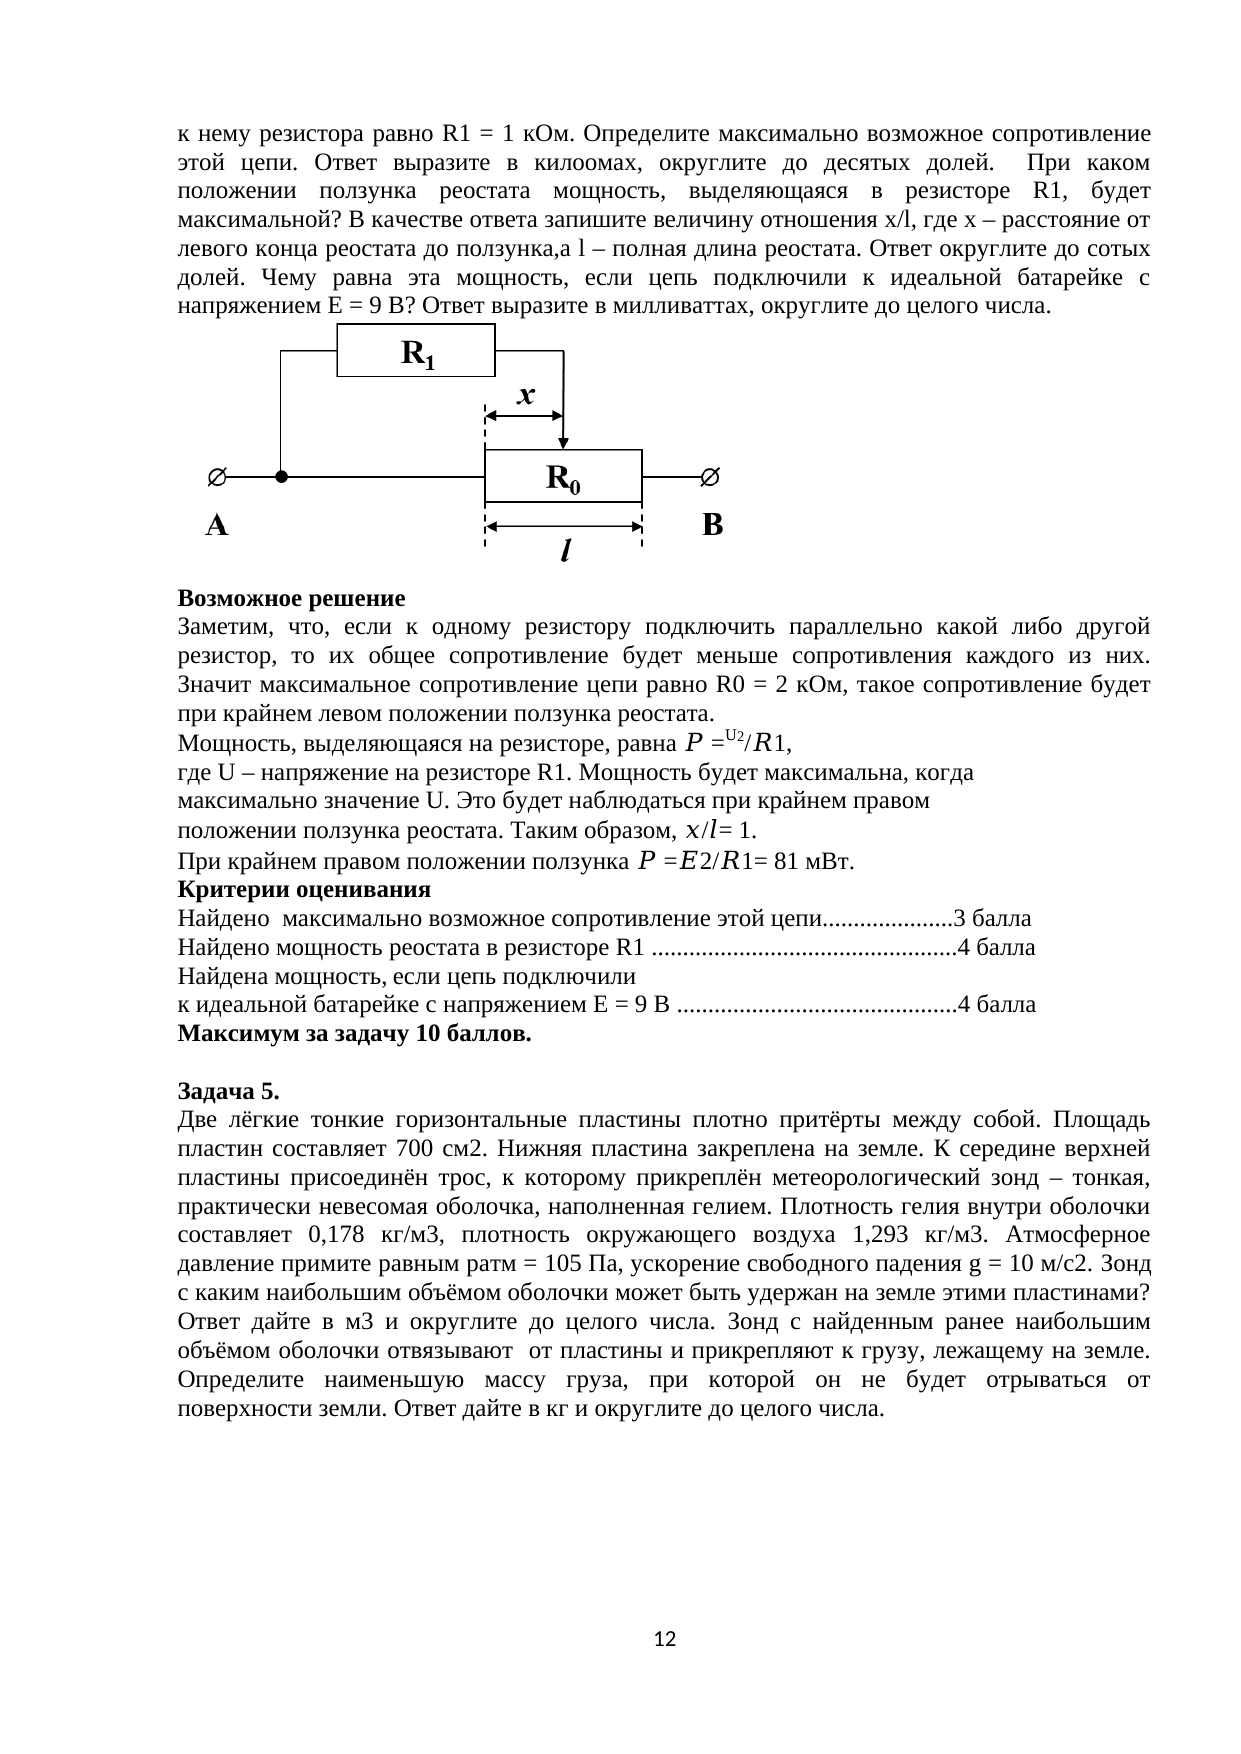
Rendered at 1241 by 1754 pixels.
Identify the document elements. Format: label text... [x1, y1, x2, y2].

text где U – напряжение на резисторе R1. Мощность будет максимальна, когда [177, 757, 1152, 785]
picture [177, 319, 752, 583]
text Две лёгкие тонкие горизонтальные пластины плотно притёрты между собой. Площадь пластин составляет 700 см2. Нижняя пластина закреплена на земле. К середине верхней пластины присоединён трос, к которому прикреплён метеорологический зонд – тонкая, практически невесомая оболочка, наполненная гелием. Плотность гелия внутри оболочки составляет 0,178 кг/м3, плотность окружающего воздуха 1,293 кг/м3. Атмосферное давление примите равным pатм = 105 Па, ускорение свободного падения g = 10 м/с2. Зонд с каким наибольшим объёмом оболочки может быть удержан на земле этими пластинами? Ответ дайте в м3 и округлите до целого числа. Зонд с найденным ранее наибольшим объёмом оболочки отвязывают от пластины и прикрепляют к грузу, лежащему на земле. Определите наименьшую массу груза, при которой он не будет отрываться от поверхности земли. Ответ дайте в кг и округлите до целого числа. [177, 1104, 1152, 1421]
text Найдено мощность реостата в резисторе R1 .................................................4 балла [177, 932, 1152, 961]
text Найдено максимально возможное сопротивление этой цепи.....................3 балла [177, 903, 1152, 932]
text Задача 5. [177, 1076, 1152, 1104]
text к идеальной батарейке с напряжением E = 9 В .............................................4 балла [177, 989, 1152, 1018]
text Мощность, выделяющаяся на резисторе, равна 𝑃 =U2/𝑅1, [177, 726, 1152, 757]
text максимально значение U. Это будет наблюдаться при крайнем правом [177, 785, 1152, 814]
text к нему резистора равно R1 = 1 кОм. Определите максимально возможное сопротивление этой цепи. Ответ выразите в килоомах, округлите до десятых долей. При каком положении ползунка реостата мощность, выделяющаяся в резисторе R1, будет максимальной? В качестве ответа запишите величину отношения x/l, где x – расстояние от левого конца реостата до ползунка,а l – полная длина реостата. Ответ округлите до сотых долей. Чему равна эта мощность, если цепь подключили к идеальной батарейке с напряжением E = 9 В? Ответ выразите в милливаттах, округлите до целого числа. [177, 118, 1152, 319]
text Максимум за задачу 10 баллов. [177, 1018, 1152, 1047]
text Критерии оценивания [177, 874, 1152, 903]
text положении ползунка реостата. Таким образом, 𝑥/𝑙= 1. [177, 814, 1152, 844]
text Возможное решение [177, 583, 1152, 611]
text При крайнем правом положении ползунка 𝑃 =𝐸2/𝑅1= 81 мВт. [177, 844, 1152, 874]
text Найдена мощность, если цепь подключили [177, 961, 1152, 989]
text Заметим, что, если к одному резистору подключить параллельно какой либо другой резистор, то их общее сопротивление будет меньше сопротивления каждого из них. Значит максимальное сопротивление цепи равно R0 = 2 кОм, такое сопротивление будет при крайнем левом положении ползунка реостата. [177, 611, 1152, 726]
